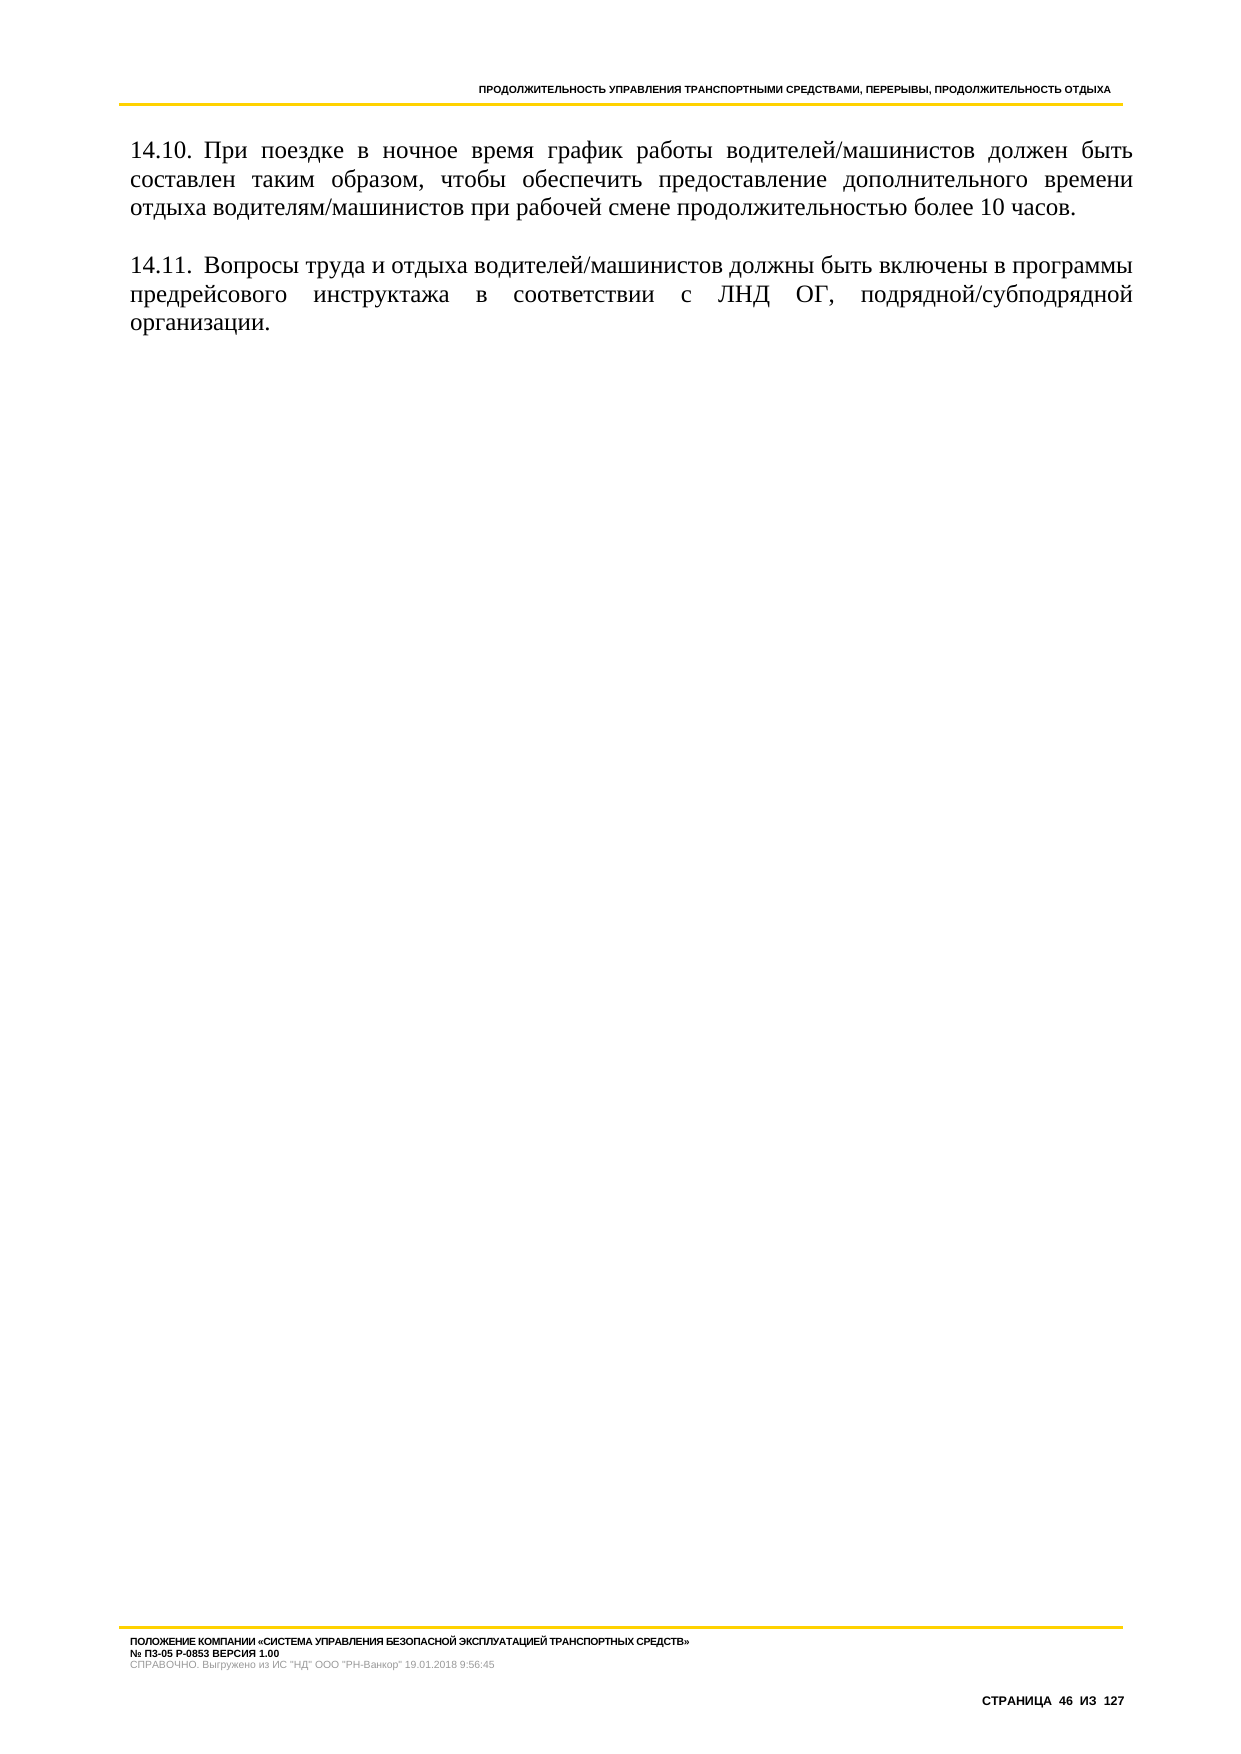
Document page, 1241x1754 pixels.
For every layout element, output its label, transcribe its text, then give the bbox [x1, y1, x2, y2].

text 14.11. Вопросы труда и отдыха водителей/машинистов должны быть включены в программы предрейсового инструктажа в соответствии с ЛНД ОГ, подрядной/субподрядной организации. [130, 250, 1134, 336]
text 14.10. При поездке в ночное время график работы водителей/машинистов должен быть составлен таким образом, чтобы обеспечить предоставление дополнительного времени отдыха водителям/машинистов при рабочей смене продолжительностью более 10 часов. [130, 135, 1134, 221]
